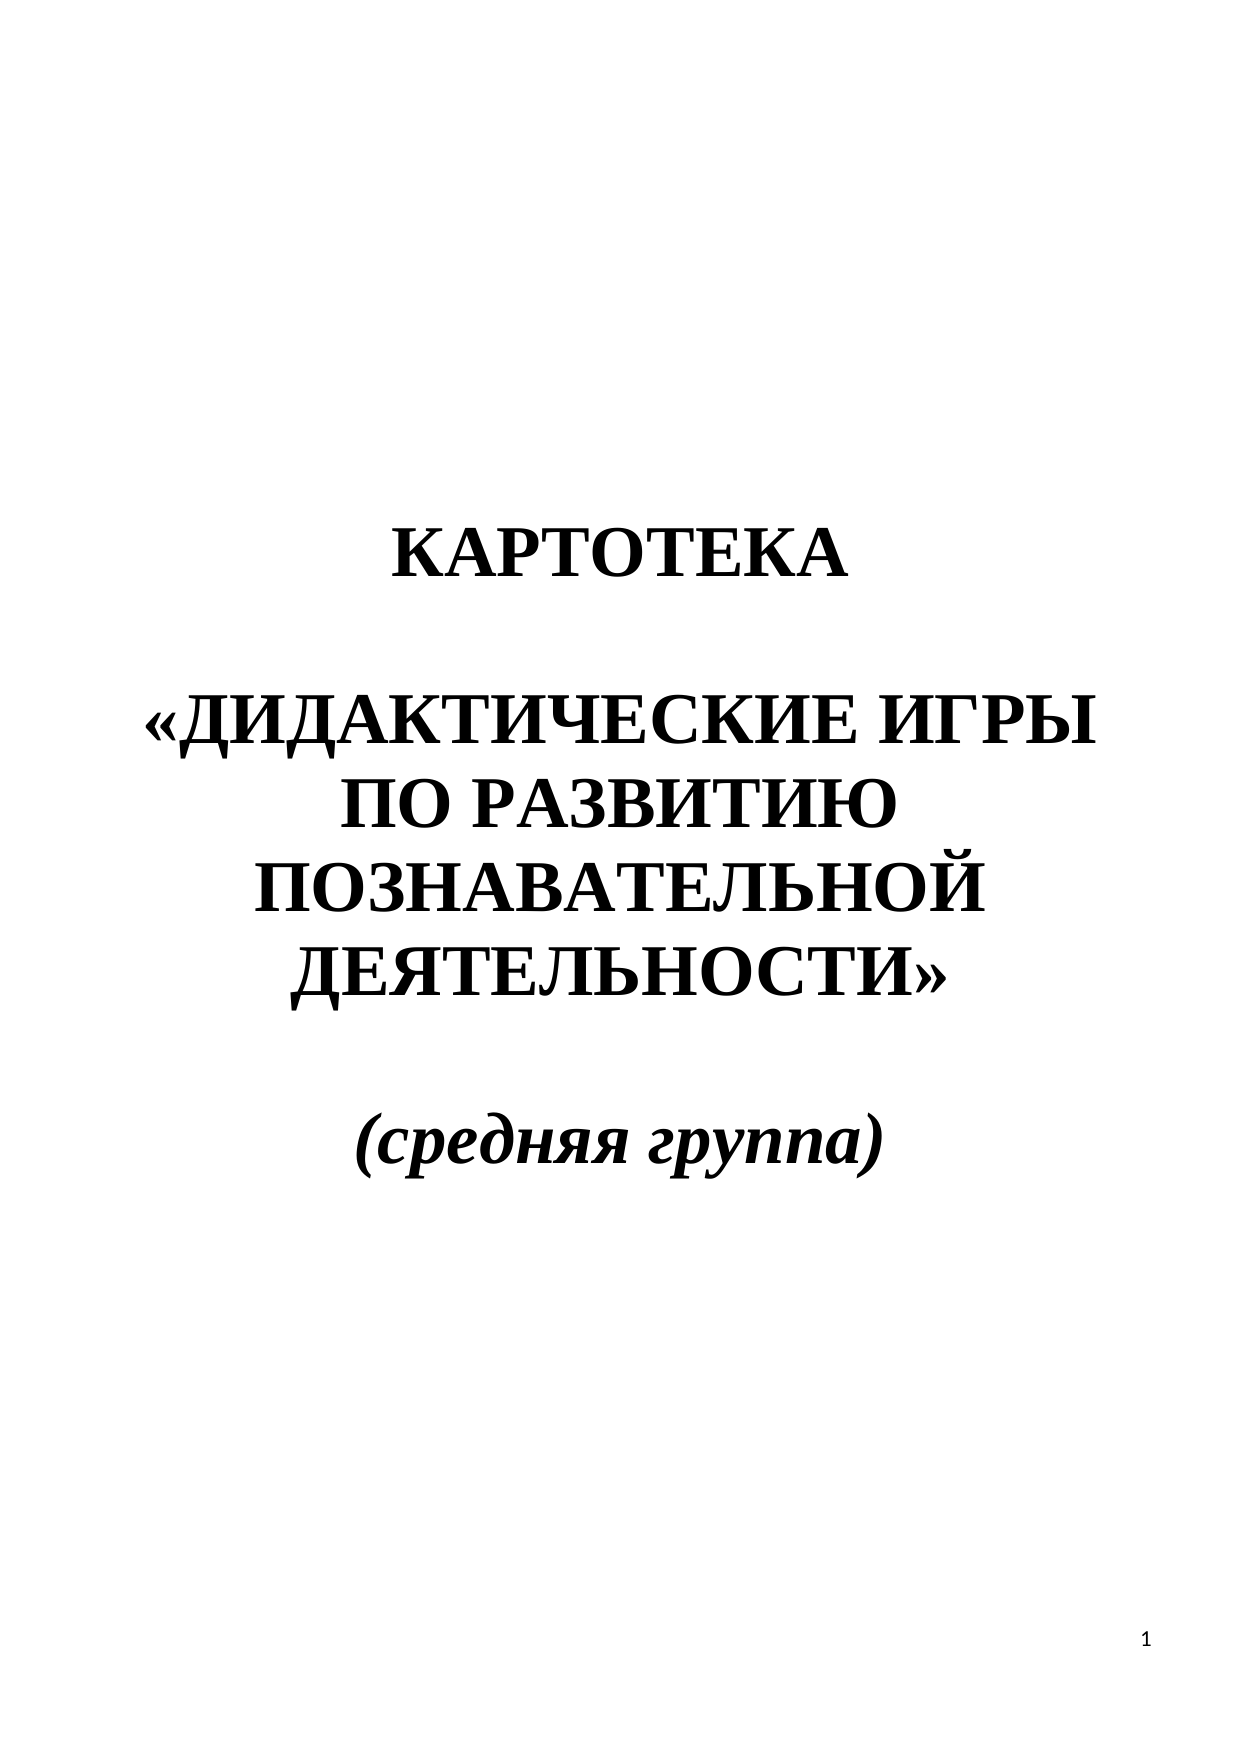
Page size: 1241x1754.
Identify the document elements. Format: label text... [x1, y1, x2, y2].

text КАРТОТЕКА [89, 508, 1152, 592]
text «ДИДАКТИЧЕСКИЕ ИГРЫ ПО РАЗВИТИЮ ПОЗНАВАТЕЛЬНОЙ ДЕЯТЕЛЬНОСТИ» [89, 676, 1152, 1011]
text (средняя группа) [89, 1095, 1152, 1179]
